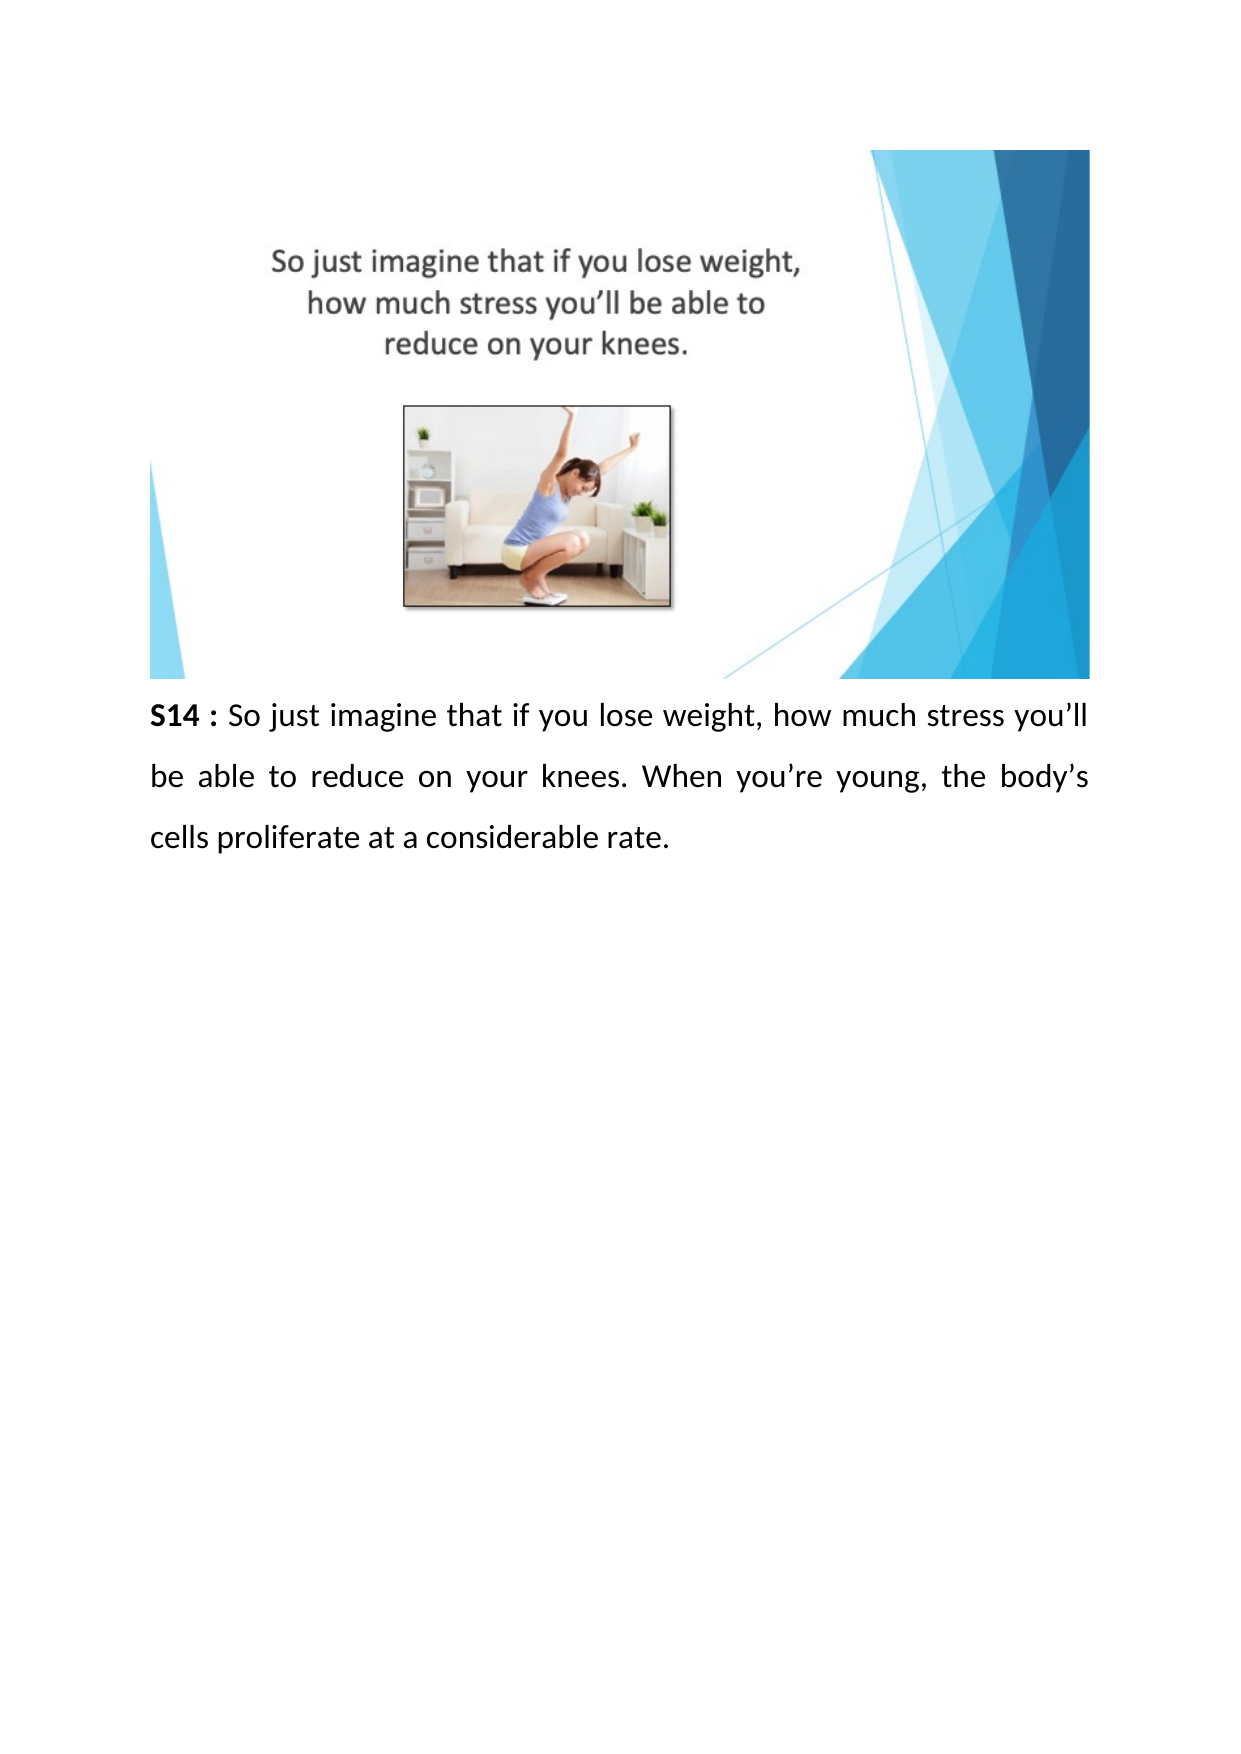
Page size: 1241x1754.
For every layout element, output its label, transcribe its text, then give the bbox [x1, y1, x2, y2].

text S14 : So just imagine that if you lose weight, how much stress you’ll be able to reduce on your knees. When you’re young, the body’s cells proliferate at a considerable rate. [150, 694, 1090, 857]
picture [150, 150, 1090, 679]
